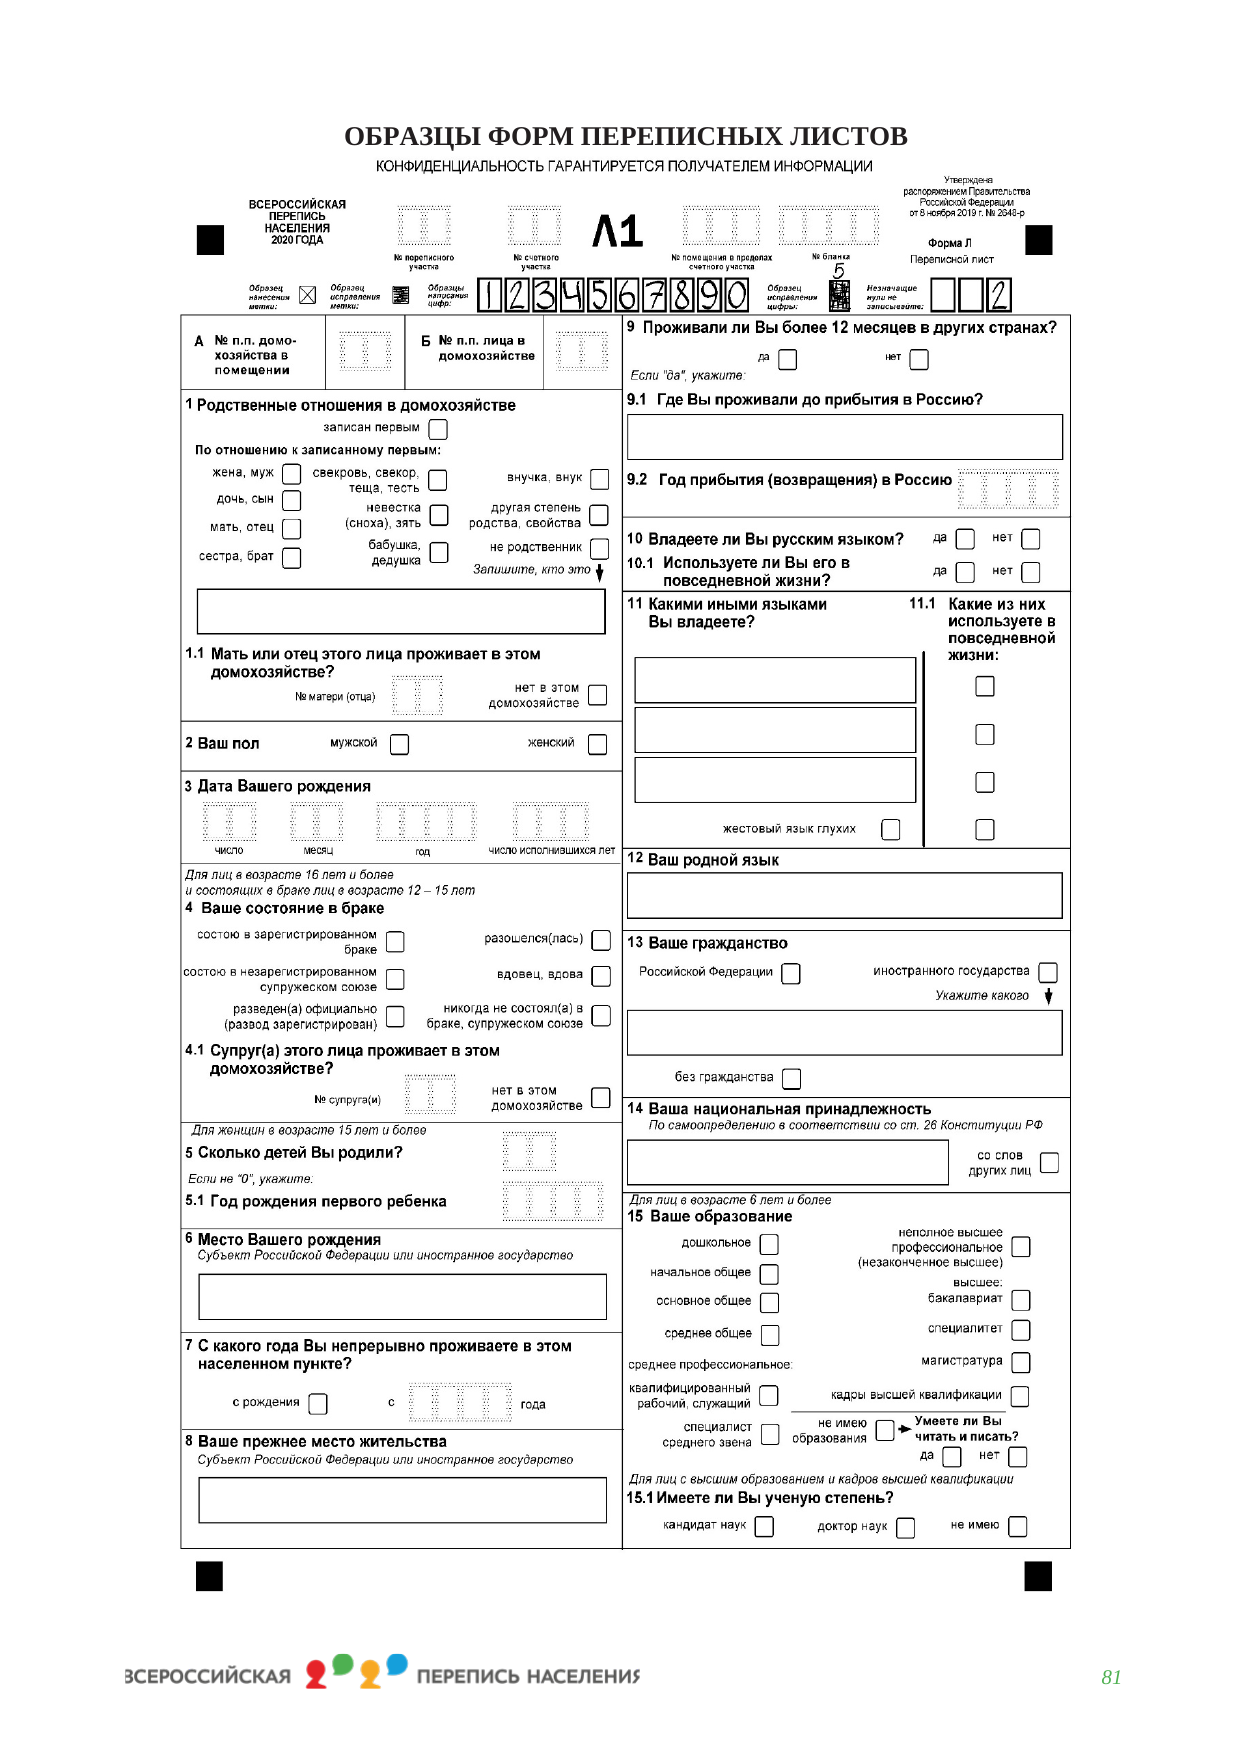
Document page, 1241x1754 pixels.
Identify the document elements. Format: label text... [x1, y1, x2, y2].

picture [151, 151, 1102, 1600]
picture [123, 1653, 639, 1689]
